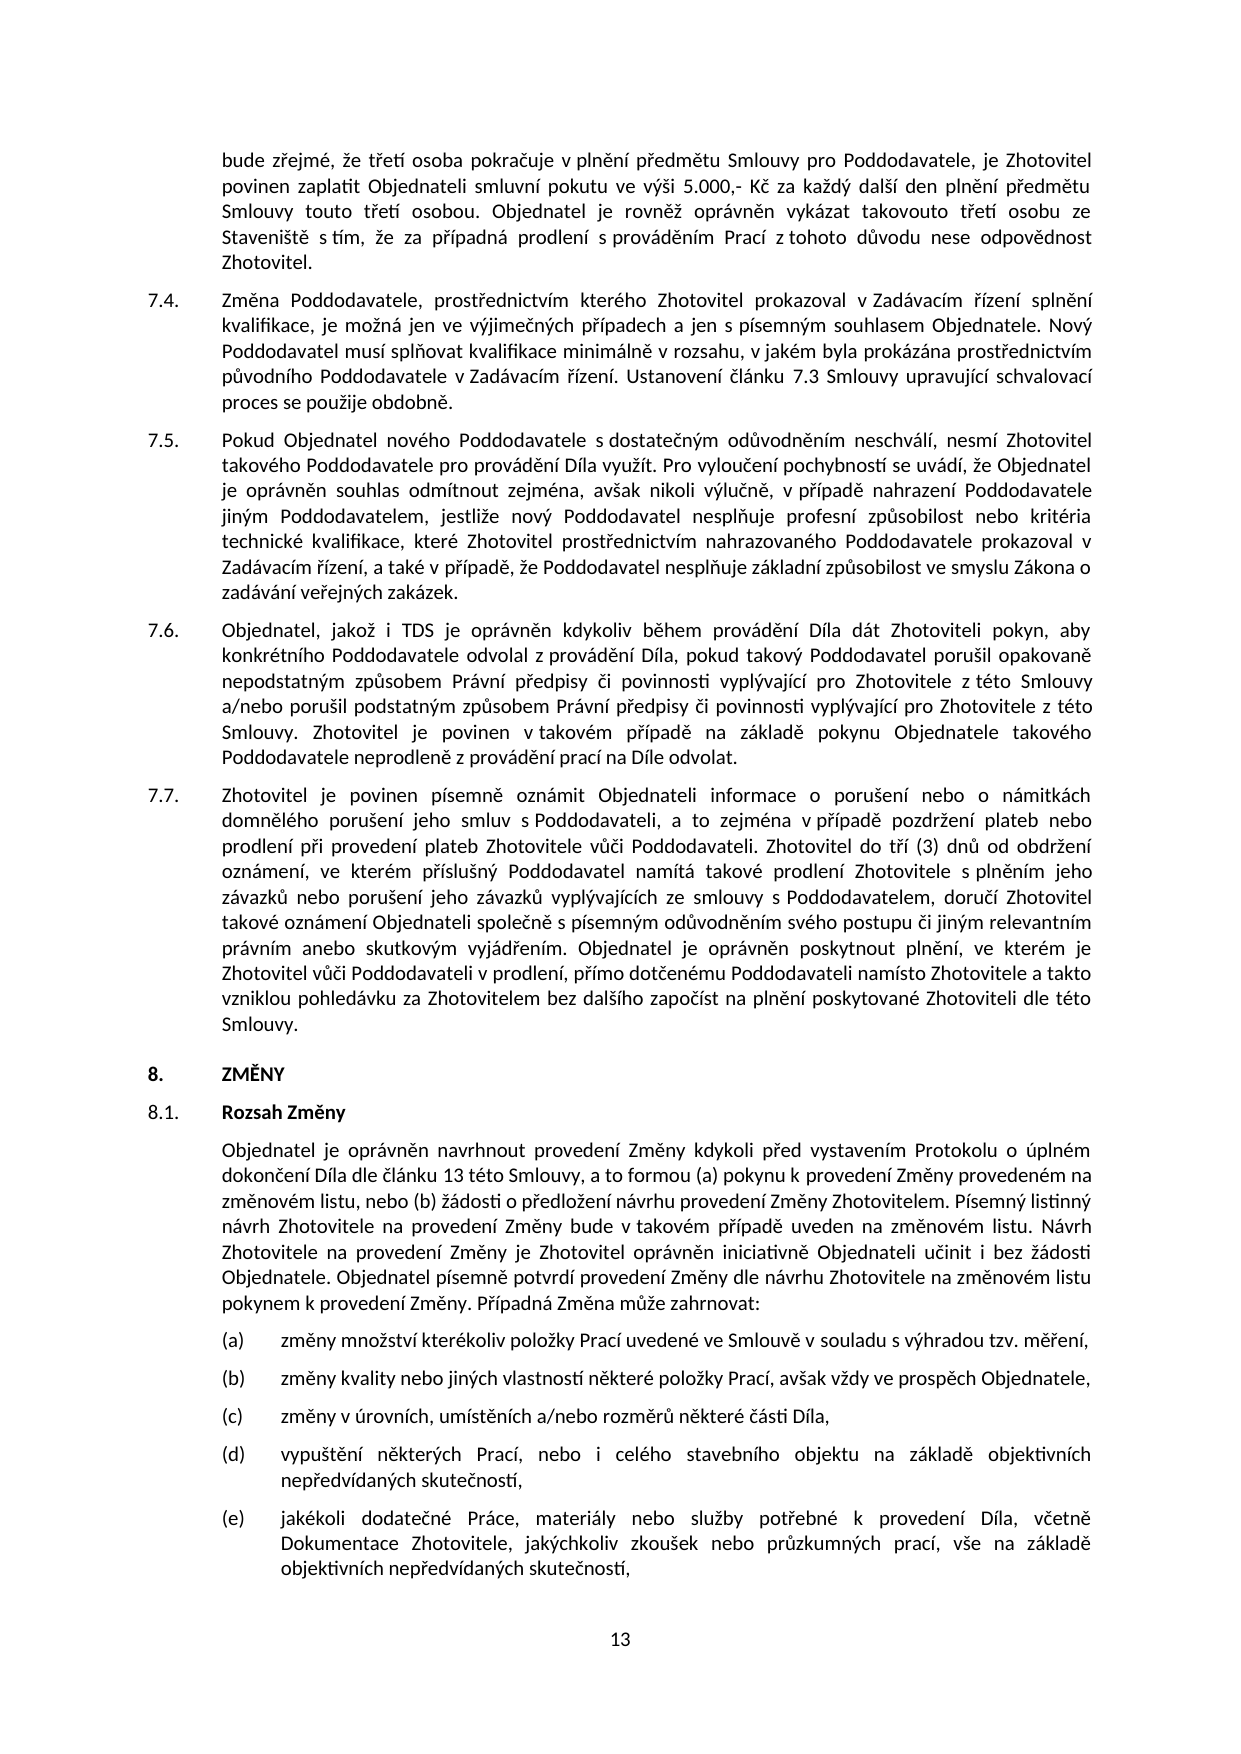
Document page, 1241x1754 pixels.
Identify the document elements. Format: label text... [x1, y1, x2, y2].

list změny množství kterékoliv položky Prací uvedené ve Smlouvě v souladu s výhradou tzv. měření, [222, 1328, 1092, 1353]
subtitle Změna Poddodavatele, prostřednictvím kterého Zhotovitel prokazoval v Zadávacím řízení splnění kvalifikace, je možná jen ve výjimečných případech a jen s písemným souhlasem Objednatele. Nový Poddodavatel musí splňovat kvalifikace minimálně v rozsahu, v jakém byla prokázána prostřednictvím původního Poddodavatele v Zadávacím řízení. Ustanovení článku 7.3 Smlouvy upravující schvalovací proces se použije obdobně. [148, 287, 1092, 414]
subtitle Změny [148, 1061, 1092, 1087]
list změny kvality nebo jiných vlastností některé položky Prací, avšak vždy ve prospěch Objednatele, [222, 1366, 1092, 1391]
subtitle Pokud Objednatel nového Poddodavatele s dostatečným odůvodněním neschválí, nesmí Zhotovitel takového Poddodavatele pro provádění Díla využít. Pro vyloučení pochybností se uvádí, že Objednatel je oprávněn souhlas odmítnout zejména, avšak nikoli výlučně, v případě nahrazení Poddodavatele jiným Poddodavatelem, jestliže nový Poddodavatel nesplňuje profesní způsobilost nebo kritéria technické kvalifikace, které Zhotovitel prostřednictvím nahrazovaného Poddodavatele prokazoval v Zadávacím řízení, a také v případě, že Poddodavatel nesplňuje základní způsobilost ve smyslu Zákona o zadávání veřejných zakázek. [148, 427, 1092, 605]
subtitle Objednatel je oprávněn navrhnout provedení Změny kdykoli před vystavením Protokolu o úplném dokončení Díla dle článku 13 této Smlouvy, a to formou (a) pokynu k provedení Změny provedeném na změnovém listu, nebo (b) žádosti o předložení návrhu provedení Změny Zhotovitelem. Písemný listinný návrh Zhotovitele na provedení Změny bude v takovém případě uveden na změnovém listu. Návrh Zhotovitele na provedení Změny je Zhotovitel oprávněn iniciativně Objednateli učinit i bez žádosti Objednatele. Objednatel písemně potvrdí provedení Změny dle návrhu Zhotovitele na změnovém listu pokynem k provedení Změny. Případná Změna může zahrnovat: [222, 1137, 1092, 1315]
subtitle Zhotovitel je povinen písemně oznámit Objednateli informace o porušení nebo o námitkách domnělého porušení jeho smluv s Poddodavateli, a to zejména v případě pozdržení plateb nebo prodlení při provedení plateb Zhotovitele vůči Poddodavateli. Zhotovitel do tří (3) dnů od obdržení oznámení, ve kterém příslušný Poddodavatel namítá takové prodlení Zhotovitele s plněním jeho závazků nebo porušení jeho závazků vyplývajících ze smlouvy s Poddodavatelem, doručí Zhotovitel takové oznámení Objednateli společně s písemným odůvodněním svého postupu či jiným relevantním právním anebo skutkovým vyjádřením. Objednatel je oprávněn poskytnout plnění, ve kterém je Zhotovitel vůči Poddodavateli v prodlení, přímo dotčenému Poddodavateli namísto Zhotovitele a takto vzniklou pohledávku za Zhotovitelem bez dalšího započíst na plnění poskytované Zhotoviteli dle této Smlouvy. [148, 782, 1092, 1036]
list jakékoli dodatečné Práce, materiály nebo služby potřebné k provedení Díla, včetně Dokumentace Zhotovitele, jakýchkoliv zkoušek nebo průzkumných prací, vše na základě objektivních nepředvídaných skutečností, [222, 1505, 1092, 1581]
list změny v úrovních, umístěních a/nebo rozměrů některé části Díla, [222, 1403, 1092, 1429]
subtitle Rozsah Změny [148, 1099, 1092, 1125]
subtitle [148, 148, 1092, 275]
subtitle Objednatel, jakož i TDS je oprávněn kdykoliv během provádění Díla dát Zhotoviteli pokyn, aby konkrétního Poddodavatele odvolal z provádění Díla, pokud takový Poddodavatel porušil opakovaně nepodstatným způsobem Právní předpisy či povinnosti vyplývající pro Zhotovitele z této Smlouvy a/nebo porušil podstatným způsobem Právní předpisy či povinnosti vyplývající pro Zhotovitele z této Smlouvy. Zhotovitel je povinen v takovém případě na základě pokynu Objednatele takového Poddodavatele neprodleně z provádění prací na Díle odvolat. [148, 617, 1092, 770]
list vypuštění některých Prací, nebo i celého stavebního objektu na základě objektivních nepředvídaných skutečností, [222, 1441, 1092, 1492]
